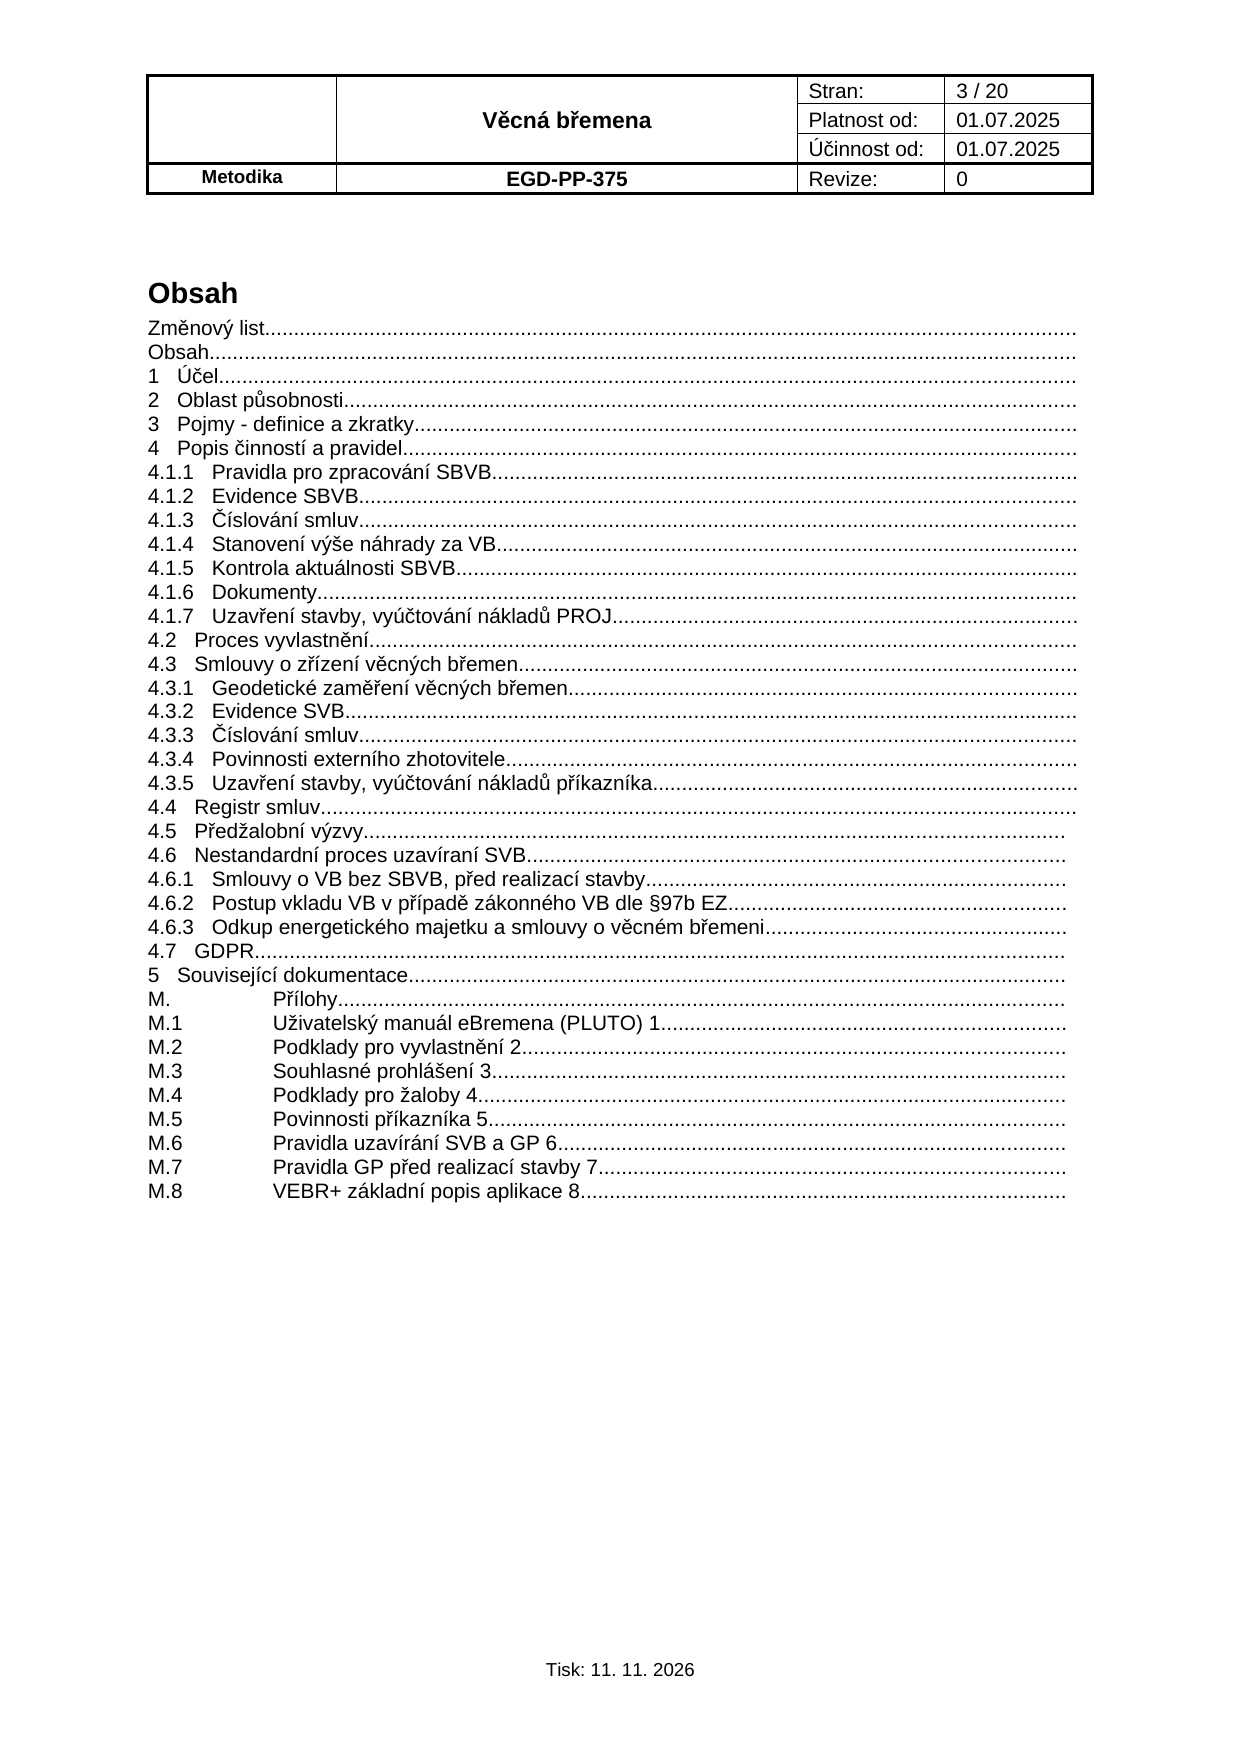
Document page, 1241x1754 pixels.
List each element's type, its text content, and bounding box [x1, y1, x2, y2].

text 4.7 GDPR 11 [148, 939, 1033, 963]
text 4.3.1 Geodetické zaměření věcných břemen 8 [148, 675, 1033, 699]
text 4.1.6 Dokumenty 7 [148, 579, 1033, 603]
text 4.3.3 Číslování smluv 8 [148, 723, 1033, 747]
text 4.3 Smlouvy o zřízení věcných břemen 7 [148, 651, 1033, 675]
text M.2 Podklady pro vyvlastnění 2 14 [148, 1035, 1033, 1059]
text 4.1.4 Stanovení výše náhrady za VB 6 [148, 532, 1033, 556]
text 4.5 Předžalobní výzvy 10 [148, 819, 1033, 843]
text 4 Popis činností a pravidel 5 [148, 436, 1033, 460]
text M.1 Uživatelský manuál eBremena (PLUTO) 1 13 [148, 1011, 1033, 1035]
text M.4 Podklady pro žaloby 4 16 [148, 1083, 1033, 1107]
text 4.6.3 Odkup energetického majetku a smlouvy o věcném břemeni 11 [148, 915, 1033, 939]
text M.5 Povinnosti příkazníka 5 17 [148, 1107, 1033, 1131]
text 2 Oblast působnosti 4 [148, 388, 1033, 412]
text 4.1.2 Evidence SBVB 6 [148, 484, 1033, 508]
text M. Přílohy 12 [148, 987, 1033, 1011]
text M.3 Souhlasné prohlášení 3 15 [148, 1059, 1033, 1083]
text 4.2 Proces vyvlastnění 7 [148, 627, 1033, 651]
text 4.1.1 Pravidla pro zpracování SBVB 5 [148, 460, 1033, 484]
text M.6 Pravidla uzavírání SVB a GP 6 18 [148, 1131, 1033, 1154]
text M.7 Pravidla GP před realizací stavby 7 19 [148, 1154, 1033, 1178]
text 4.3.5 Uzavření stavby, vyúčtování nákladů příkazníka 9 [148, 771, 1033, 795]
text 4.1.3 Číslování smluv 6 [148, 508, 1033, 532]
text 4.3.2 Evidence SVB 8 [148, 699, 1033, 723]
text Obsah 3 [148, 340, 1033, 364]
text 1 Účel 4 [148, 364, 1033, 388]
text 4.4 Registr smluv 9 [148, 795, 1033, 819]
text 4.3.4 Povinnosti externího zhotovitele 8 [148, 747, 1033, 771]
text M.8 VEBR+ základní popis aplikace 8 20 [148, 1178, 1033, 1202]
text 4.6 Nestandardní proces uzavíraní SVB 10 [148, 843, 1033, 867]
text 4.6.2 Postup vkladu VB v případě zákonného VB dle §97b EZ 10 [148, 891, 1033, 915]
text 4.1.5 Kontrola aktuálnosti SBVB 7 [148, 556, 1033, 579]
text Změnový list 2 [148, 316, 1033, 340]
text 4.1.7 Uzavření stavby, vyúčtování nákladů PROJ 7 [148, 603, 1033, 627]
text Obsah [148, 276, 1092, 310]
text 5 Související dokumentace 11 [148, 963, 1033, 987]
text 3 Pojmy - definice a zkratky 4 [148, 412, 1033, 436]
text 4.6.1 Smlouvy o VB bez SBVB, před realizací stavby 10 [148, 867, 1033, 891]
